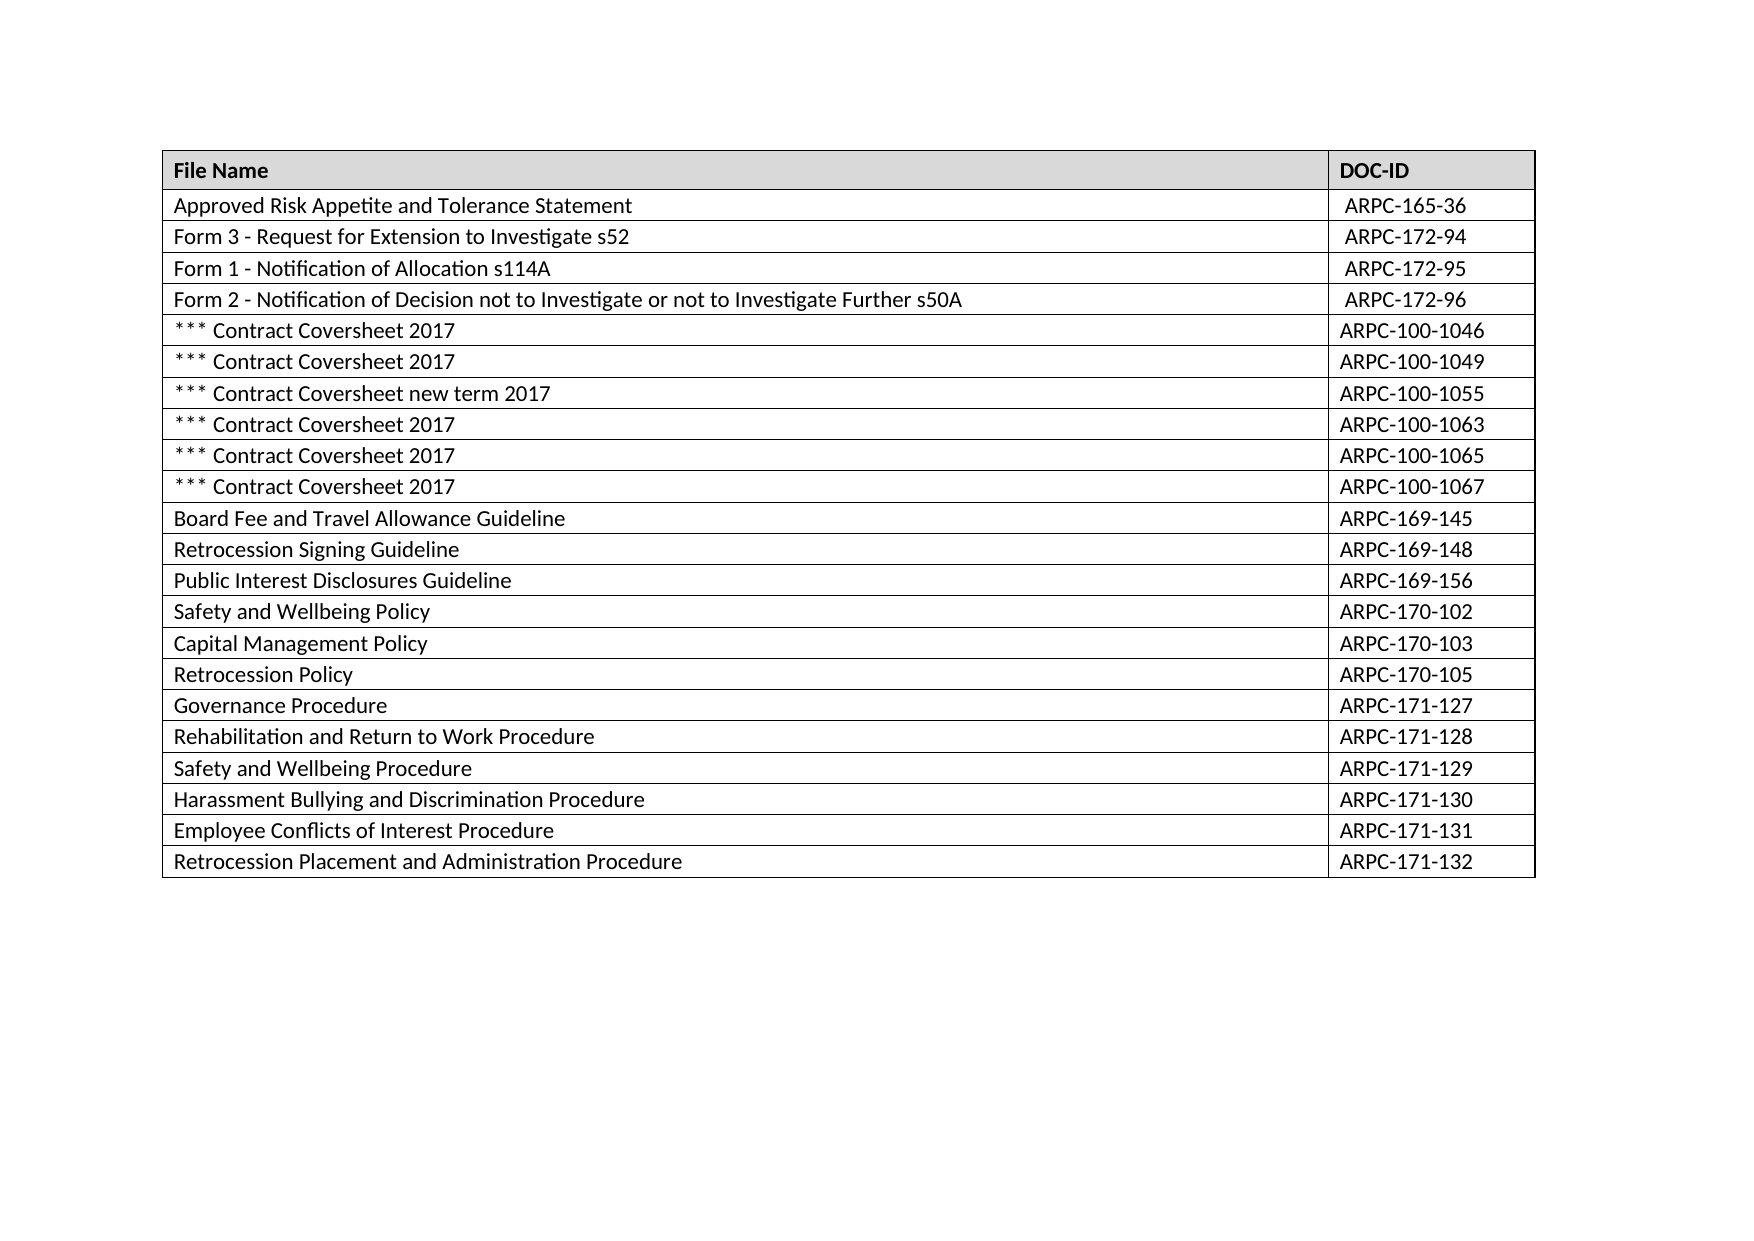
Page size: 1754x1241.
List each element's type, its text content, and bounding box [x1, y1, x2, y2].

table_cell Rehabilitation and Return to Work Procedure [163, 721, 1328, 752]
table_cell Form 3 - Request for Extension to Investigate s52 [163, 221, 1328, 252]
table_cell ARPC-172-95 [1329, 253, 1534, 283]
table_cell ARPC-100-1065 [1329, 440, 1534, 470]
table_cell Retrocession Signing Guideline [163, 534, 1328, 564]
table_cell Approved Risk Appetite and Tolerance Statement [163, 190, 1328, 220]
table_cell Employee Conflicts of Interest Procedure [163, 815, 1328, 845]
table_cell ARPC-100-1063 [1329, 409, 1534, 439]
table_cell ARPC-171-131 [1329, 815, 1534, 845]
table_cell ARPC-100-1055 [1329, 378, 1534, 408]
table_cell *** Contract Coversheet new term 2017 [163, 378, 1328, 408]
table_cell ARPC-172-96 [1329, 284, 1534, 314]
table_cell ARPC-172-94 [1329, 221, 1534, 252]
table_cell ARPC-171-129 [1329, 753, 1534, 783]
table_cell ARPC-170-105 [1329, 659, 1534, 689]
table_cell *** Contract Coversheet 2017 [163, 471, 1328, 502]
table_cell ARPC-171-132 [1329, 846, 1534, 877]
table_cell ARPC-100-1067 [1329, 471, 1534, 502]
table_cell Safety and Wellbeing Policy [163, 596, 1328, 627]
table_cell ARPC-171-128 [1329, 721, 1534, 752]
table_cell Harassment Bullying and Discrimination Procedure [163, 784, 1328, 814]
table_cell ARPC-170-103 [1329, 628, 1534, 658]
table_cell Form 1 - Notification of Allocation s114A [163, 253, 1328, 283]
table_cell Governance Procedure [163, 690, 1328, 720]
table_cell ARPC-169-148 [1329, 534, 1534, 564]
table_cell Board Fee and Travel Allowance Guideline [163, 503, 1328, 533]
table_cell Capital Management Policy [163, 628, 1328, 658]
table_header DOC-ID [1329, 151, 1534, 189]
table_cell Form 2 - Notification of Decision not to Investigate or not to Investigate Further s50A [163, 284, 1328, 314]
table_cell ARPC-171-127 [1329, 690, 1534, 720]
table_cell ARPC-169-156 [1329, 565, 1534, 595]
table_cell ARPC-170-102 [1329, 596, 1534, 627]
table_cell Safety and Wellbeing Procedure [163, 753, 1328, 783]
table_cell ARPC-169-145 [1329, 503, 1534, 533]
table_cell Retrocession Placement and Administration Procedure [163, 846, 1328, 877]
table_cell ARPC-100-1049 [1329, 346, 1534, 377]
table_cell *** Contract Coversheet 2017 [163, 315, 1328, 345]
table_cell *** Contract Coversheet 2017 [163, 346, 1328, 377]
table_cell ARPC-171-130 [1329, 784, 1534, 814]
table_cell ARPC-100-1046 [1329, 315, 1534, 345]
table_cell *** Contract Coversheet 2017 [163, 409, 1328, 439]
table_cell ARPC-165-36 [1329, 190, 1534, 220]
table_cell Retrocession Policy [163, 659, 1328, 689]
table_cell *** Contract Coversheet 2017 [163, 440, 1328, 470]
table_header File Name [163, 151, 1328, 189]
table_cell Public Interest Disclosures Guideline [163, 565, 1328, 595]
